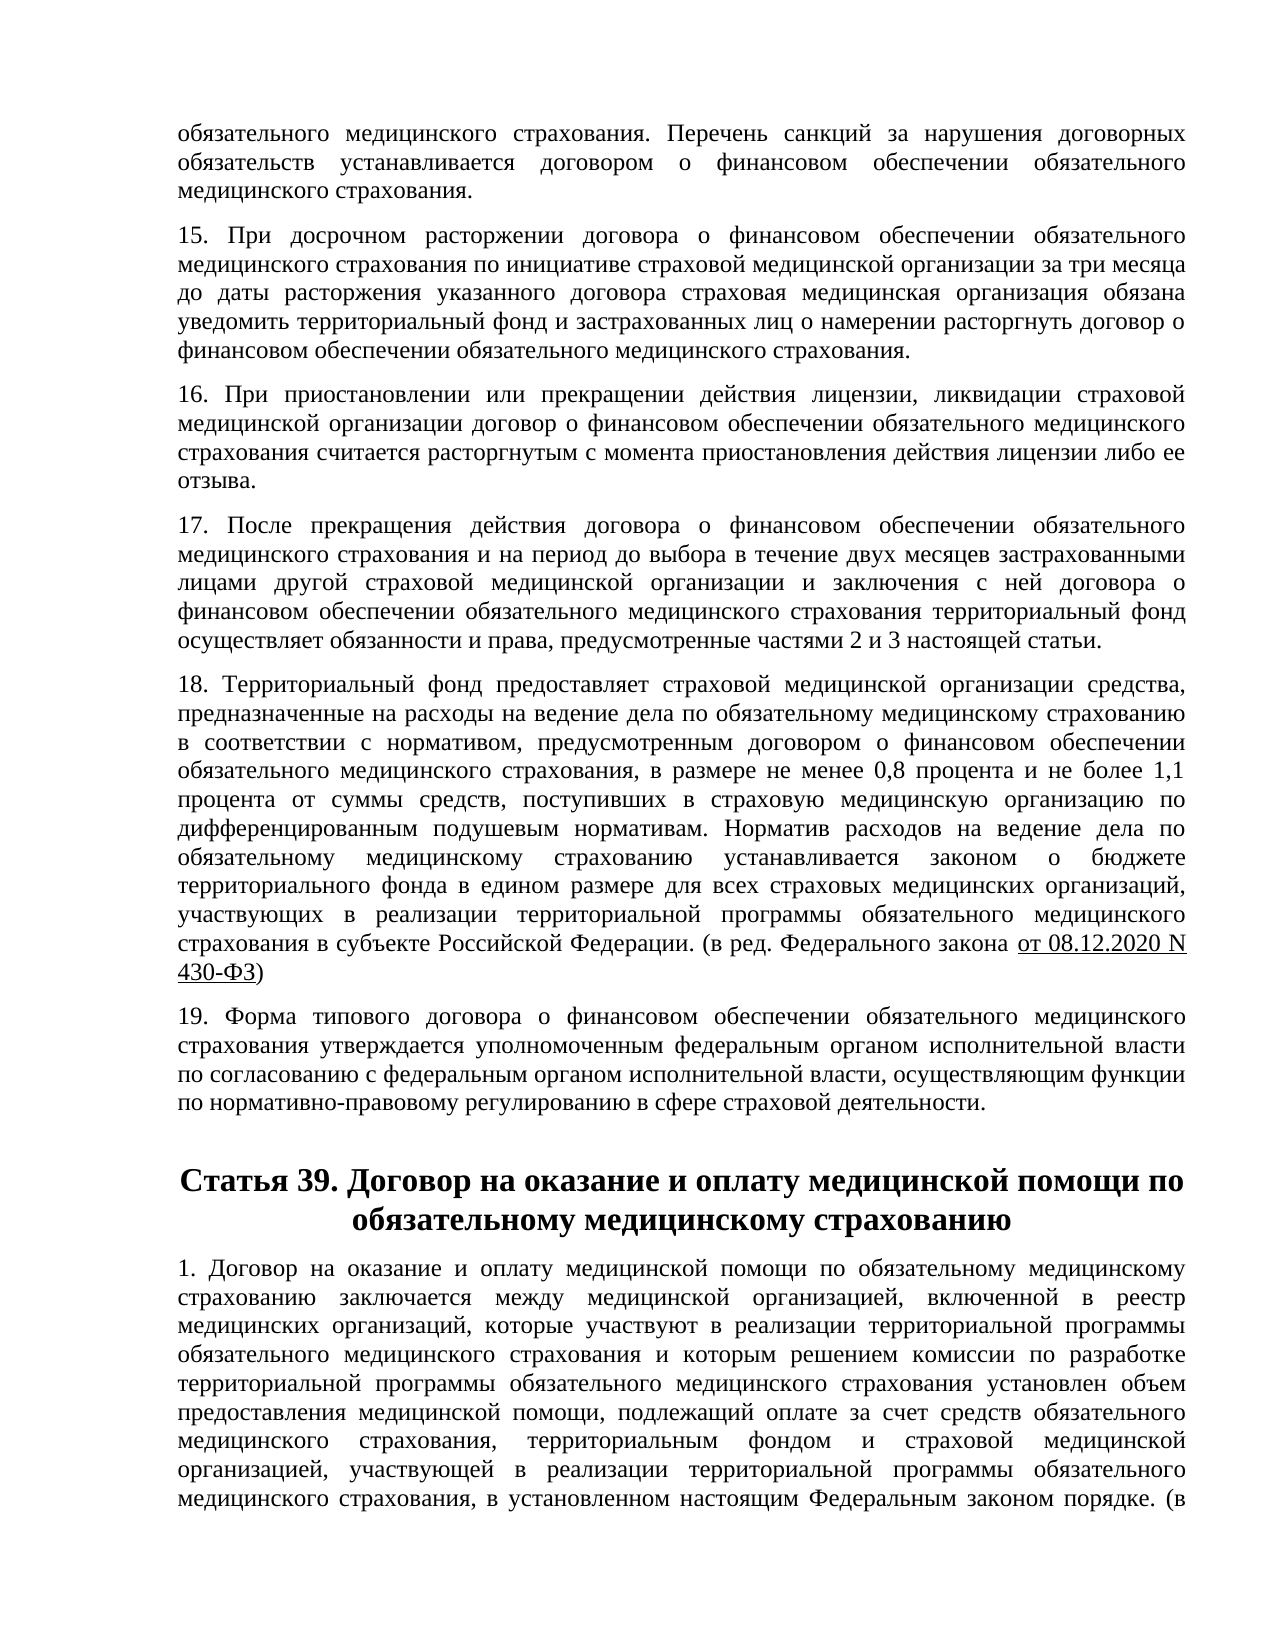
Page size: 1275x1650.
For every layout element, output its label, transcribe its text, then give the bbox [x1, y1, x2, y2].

text 16. При приостановлении или прекращении действия лицензии, ликвидации страховой медицинской организации договор о финансовом обеспечении обязательного медицинского страхования считается расторгнутым с момента приостановления действия лицензии либо ее отзыва. [177, 379, 1186, 494]
text 19. Форма типового договора о финансовом обеспечении обязательного медицинского страхования утверждается уполномоченным федеральным органом исполнительной власти по согласованию с федеральным органом исполнительной власти, осуществляющим функции по нормативно-правовому регулированию в сфере страховой деятельности. [177, 1001, 1186, 1116]
text 17. После прекращения действия договора о финансовом обеспечении обязательного медицинского страхования и на период до выбора в течение двух месяцев застрахованными лицами другой страховой медицинской организации и заключения с ней договора о финансовом обеспечении обязательного медицинского страхования территориальный фонд осуществляет обязанности и права, предусмотренные частями 2 и 3 настоящей статьи. [177, 510, 1186, 654]
text Статья 39. Договор на оказание и оплату медицинской помощи по обязательному медицинскому страхованию [177, 1161, 1186, 1237]
text 18. Территориальный фонд предоставляет страховой медицинской организации средства, предназначенные на расходы на ведение дела по обязательному медицинскому страхованию в соответствии с нормативом, предусмотренным договором о финансовом обеспечении обязательного медицинского страхования, в размере не менее 0,8 процента и не более 1,1 процента от суммы средств, поступивших в страховую медицинскую организацию по дифференцированным подушевым нормативам. Норматив расходов на ведение дела по обязательному медицинскому страхованию устанавливается законом о бюджете территориального фонда в едином размере для всех страховых медицинских организаций, участвующих в реализации территориальной программы обязательного медицинского страхования в субъекте Российской Федерации. (в ред. Федерального закона от 08.12.2020 N 430-ФЗ) [177, 669, 1186, 986]
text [177, 1253, 1186, 1512]
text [177, 118, 1186, 204]
text 15. При досрочном расторжении договора о финансовом обеспечении обязательного медицинского страхования по инициативе страховой медицинской организации за три месяца до даты расторжения указанного договора страховая медицинская организация обязана уведомить территориальный фонд и застрахованных лиц о намерении расторгнуть договор о финансовом обеспечении обязательного медицинского страхования. [177, 220, 1186, 364]
